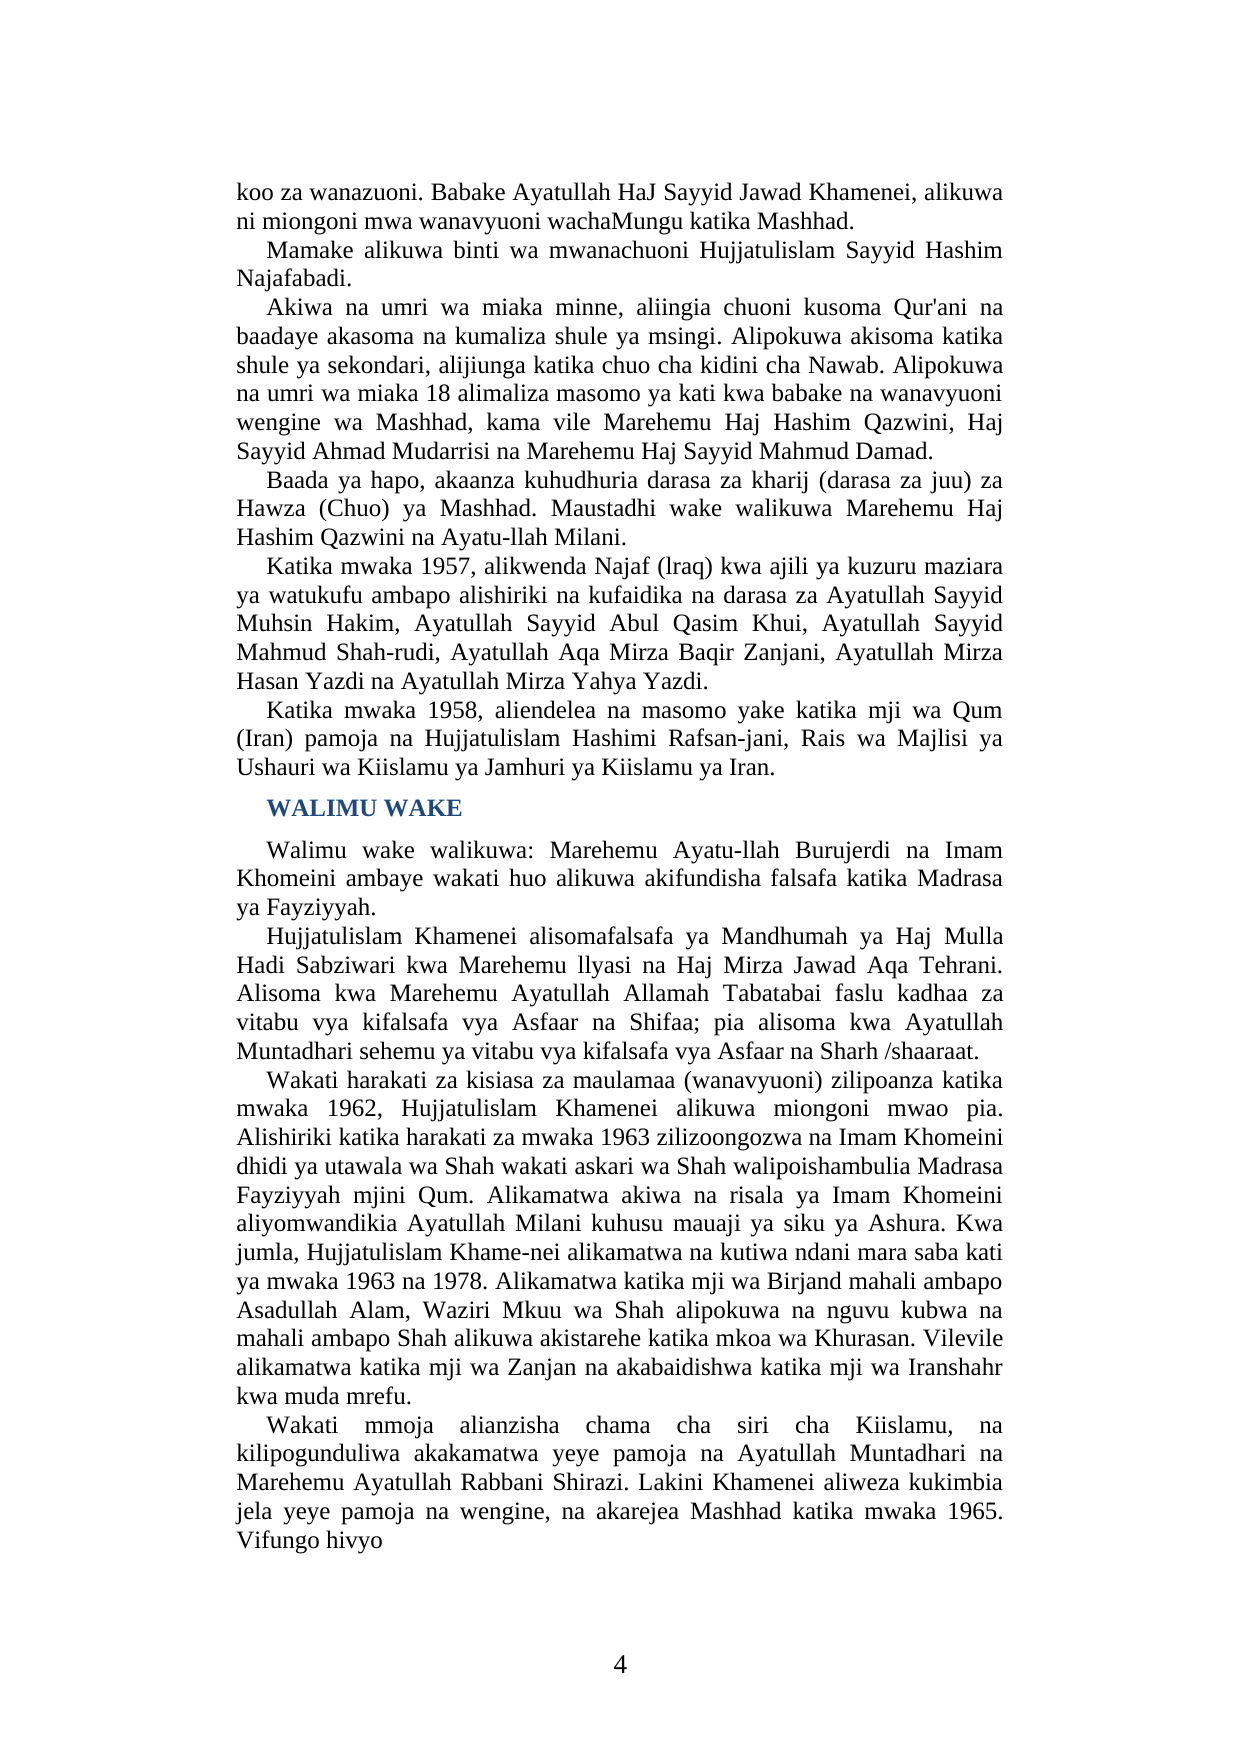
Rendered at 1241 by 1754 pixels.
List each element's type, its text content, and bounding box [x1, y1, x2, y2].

text Katika mwaka 1958, aliendelea na masomo yake katika mji wa Qum (Iran) pamoja na Hujjatulislam Hashimi Rafsan-jani, Rais wa Majlisi ya Ushauri wa Kiislamu ya Jamhuri ya Kiislamu ya Iran. [236, 695, 1004, 781]
text Katika mwaka 1957, alikwenda Najaf (lraq) kwa ajili ya kuzuru maziara ya watukufu ambapo alishiriki na kufaidika na darasa za Ayatullah Sayyid Muhsin Hakim, Ayatullah Sayyid Abul Qasim Khui, Ayatullah Sayyid Mahmud Shah-rudi, Ayatullah Aqa Mirza Baqir Zanjani, Ayatullah Mirza Hasan Yazdi na Ayatullah Mirza Yahya Yazdi. [236, 551, 1004, 695]
text Wakati harakati za kisiasa za maulamaa (wanavyuoni) zilipoanza katika mwaka 1962, Hujjatulislam Khamenei alikuwa miongoni mwao pia. Alishiriki katika harakati za mwaka 1963 zilizoongozwa na Imam Khomeini dhidi ya utawala wa Shah wakati askari wa Shah walipoishambulia Madrasa Fayziyyah mjini Qum. Alikamatwa akiwa na risala ya Imam Khomeini aliyomwandikia Ayatullah Milani kuhusu mauaji ya siku ya Ashura. Kwa jumla, Hujjatulislam Khame-nei alikamatwa na kutiwa ndani mara saba kati ya mwaka 1963 na 1978. Alikamatwa katika mji wa Birjand mahali ambapo Asadullah Alam, Waziri Mkuu wa Shah alipokuwa na nguvu kubwa na mahali ambapo Shah alikuwa akistarehe katika mkoa wa Khurasan. Vilevile alikamatwa katika mji wa Zanjan na akabaidishwa katika mji wa Iranshahr kwa muda mrefu. [236, 1065, 1004, 1410]
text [236, 177, 1004, 235]
text Wakati mmoja alianzisha chama cha siri cha Kiislamu, na kilipogunduliwa akakamatwa yeye pamoja na Ayatullah Muntadhari na Marehemu Ayatullah Rabbani Shirazi. Lakini Khamenei aliweza kukimbia jela yeye pamoja na wengine, na akarejea Mashhad katika mwaka 1965. Vifungo hivyo [236, 1410, 1004, 1553]
text Hujjatulislam Khamenei alisomafalsafa ya Mandhumah ya Haj Mulla Hadi Sabziwari kwa Marehemu llyasi na Haj Mirza Jawad Aqa Tehrani. Alisoma kwa Marehemu Ayatullah Allamah Tabatabai faslu kadhaa za vitabu vya kifalsafa vya Asfaar na Shifaa; pia alisoma kwa Ayatullah Muntadhari sehemu ya vitabu vya kifalsafa vya Asfaar na Sharh /shaaraat. [236, 921, 1004, 1065]
subtitle WALIMU WAKE [236, 793, 1004, 822]
text Baada ya hapo, akaanza kuhudhuria darasa za kharij (darasa za juu) za Hawza (Chuo) ya Mashhad. Maustadhi wake walikuwa Marehemu Haj Hashim Qazwini na Ayatu-llah Milani. [236, 465, 1004, 551]
text Mamake alikuwa binti wa mwanachuoni Hujjatulislam Sayyid Hashim Najafabadi. [236, 235, 1004, 292]
text Akiwa na umri wa miaka minne, aliingia chuoni kusoma Qur'ani na baadaye akasoma na kumaliza shule ya msingi. Alipokuwa akisoma katika shule ya sekondari, alijiunga katika chuo cha kidini cha Nawab. Alipokuwa na umri wa miaka 18 alimaliza masomo ya kati kwa babake na wanavyuoni wengine wa Mashhad, kama vile Marehemu Haj Hashim Qazwini, Haj Sayyid Ahmad Mudarrisi na Marehemu Haj Sayyid Mahmud Damad. [236, 292, 1004, 465]
text Walimu wake walikuwa: Marehemu Ayatu-llah Burujerdi na Imam Khomeini ambaye wakati huo alikuwa akifundisha falsafa katika Madrasa ya Fayziyyah. [236, 835, 1004, 921]
